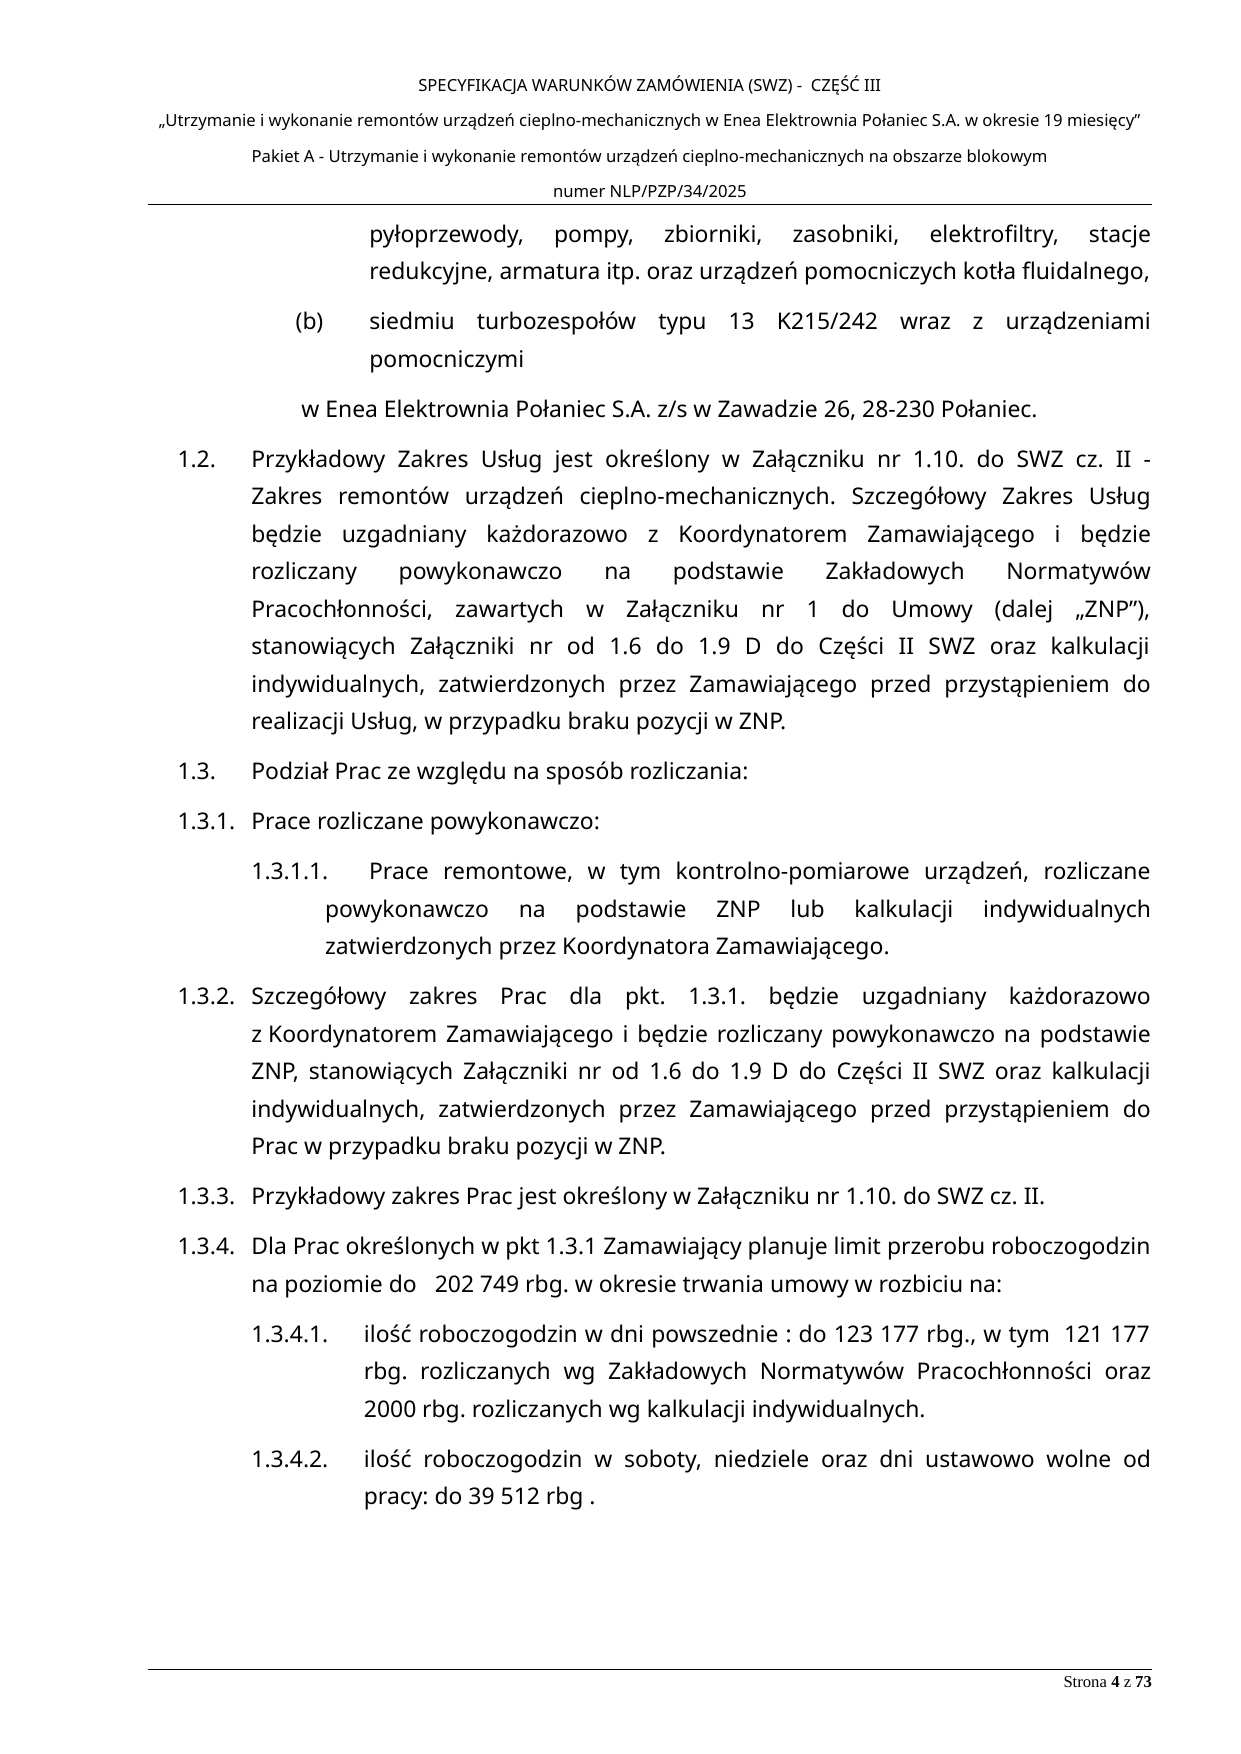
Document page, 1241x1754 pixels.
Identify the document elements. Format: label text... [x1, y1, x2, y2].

subtitle w Enea Elektrownia Połaniec S.A. z/s w Zawadzie 26, 28-230 Połaniec. [295, 393, 1152, 424]
subtitle ilość roboczogodzin w dni powszednie : do 123 177 rbg., w tym 121 177 rbg. rozliczanych wg Zakładowych Normatywów Pracochłonności oraz 2000 rbg. rozliczanych wg kalkulacji indywidualnych. [251, 1318, 1152, 1424]
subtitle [295, 218, 1152, 287]
subtitle Przykładowy zakres Prac jest określony w Załączniku nr 1.10. do SWZ cz. II. [177, 1180, 1152, 1212]
subtitle Przykładowy Zakres Usług jest określony w Załączniku nr 1.10. do SWZ cz. II - Zakres remontów urządzeń cieplno-mechanicznych. Szczegółowy Zakres Usług będzie uzgadniany każdorazowo z Koordynatorem Zamawiającego i będzie rozliczany powykonawczo na podstawie Zakładowych Normatywów Pracochłonności, zawartych w Załączniku nr 1 do Umowy (dalej „ZNP”), stanowiących Załączniki nr od 1.6 do 1.9 D do Części II SWZ oraz kalkulacji indywidualnych, zatwierdzonych przez Zamawiającego przed przystąpieniem do realizacji Usług, w przypadku braku pozycji w ZNP. [177, 443, 1152, 737]
subtitle siedmiu turbozespołów typu 13 K215/242 wraz z urządzeniami pomocniczymi [295, 305, 1152, 374]
subtitle Szczegółowy zakres Prac dla pkt. 1.3.1. będzie uzgadniany każdorazowo z Koordynatorem Zamawiającego i będzie rozliczany powykonawczo na podstawie ZNP, stanowiących Załączniki nr od 1.6 do 1.9 D do Części II SWZ oraz kalkulacji indywidualnych, zatwierdzonych przez Zamawiającego przed przystąpieniem do Prac w przypadku braku pozycji w ZNP. [177, 980, 1152, 1162]
subtitle Prace remontowe, w tym kontrolno-pomiarowe urządzeń, rozliczane powykonawczo na podstawie ZNP lub kalkulacji indywidualnych zatwierdzonych przez Koordynatora Zamawiającego. [251, 855, 1152, 962]
subtitle Podział Prac ze względu na sposób rozliczania: [177, 755, 1152, 787]
subtitle Prace rozliczane powykonawczo: [177, 805, 1152, 837]
subtitle Dla Prac określonych w pkt 1.3.1 Zamawiający planuje limit przerobu roboczogodzin na poziomie do 202 749 rbg. w okresie trwania umowy w rozbiciu na: [177, 1230, 1152, 1299]
subtitle ilość roboczogodzin w soboty, niedziele oraz dni ustawowo wolne od pracy: do 39 512 rbg . [251, 1443, 1152, 1512]
